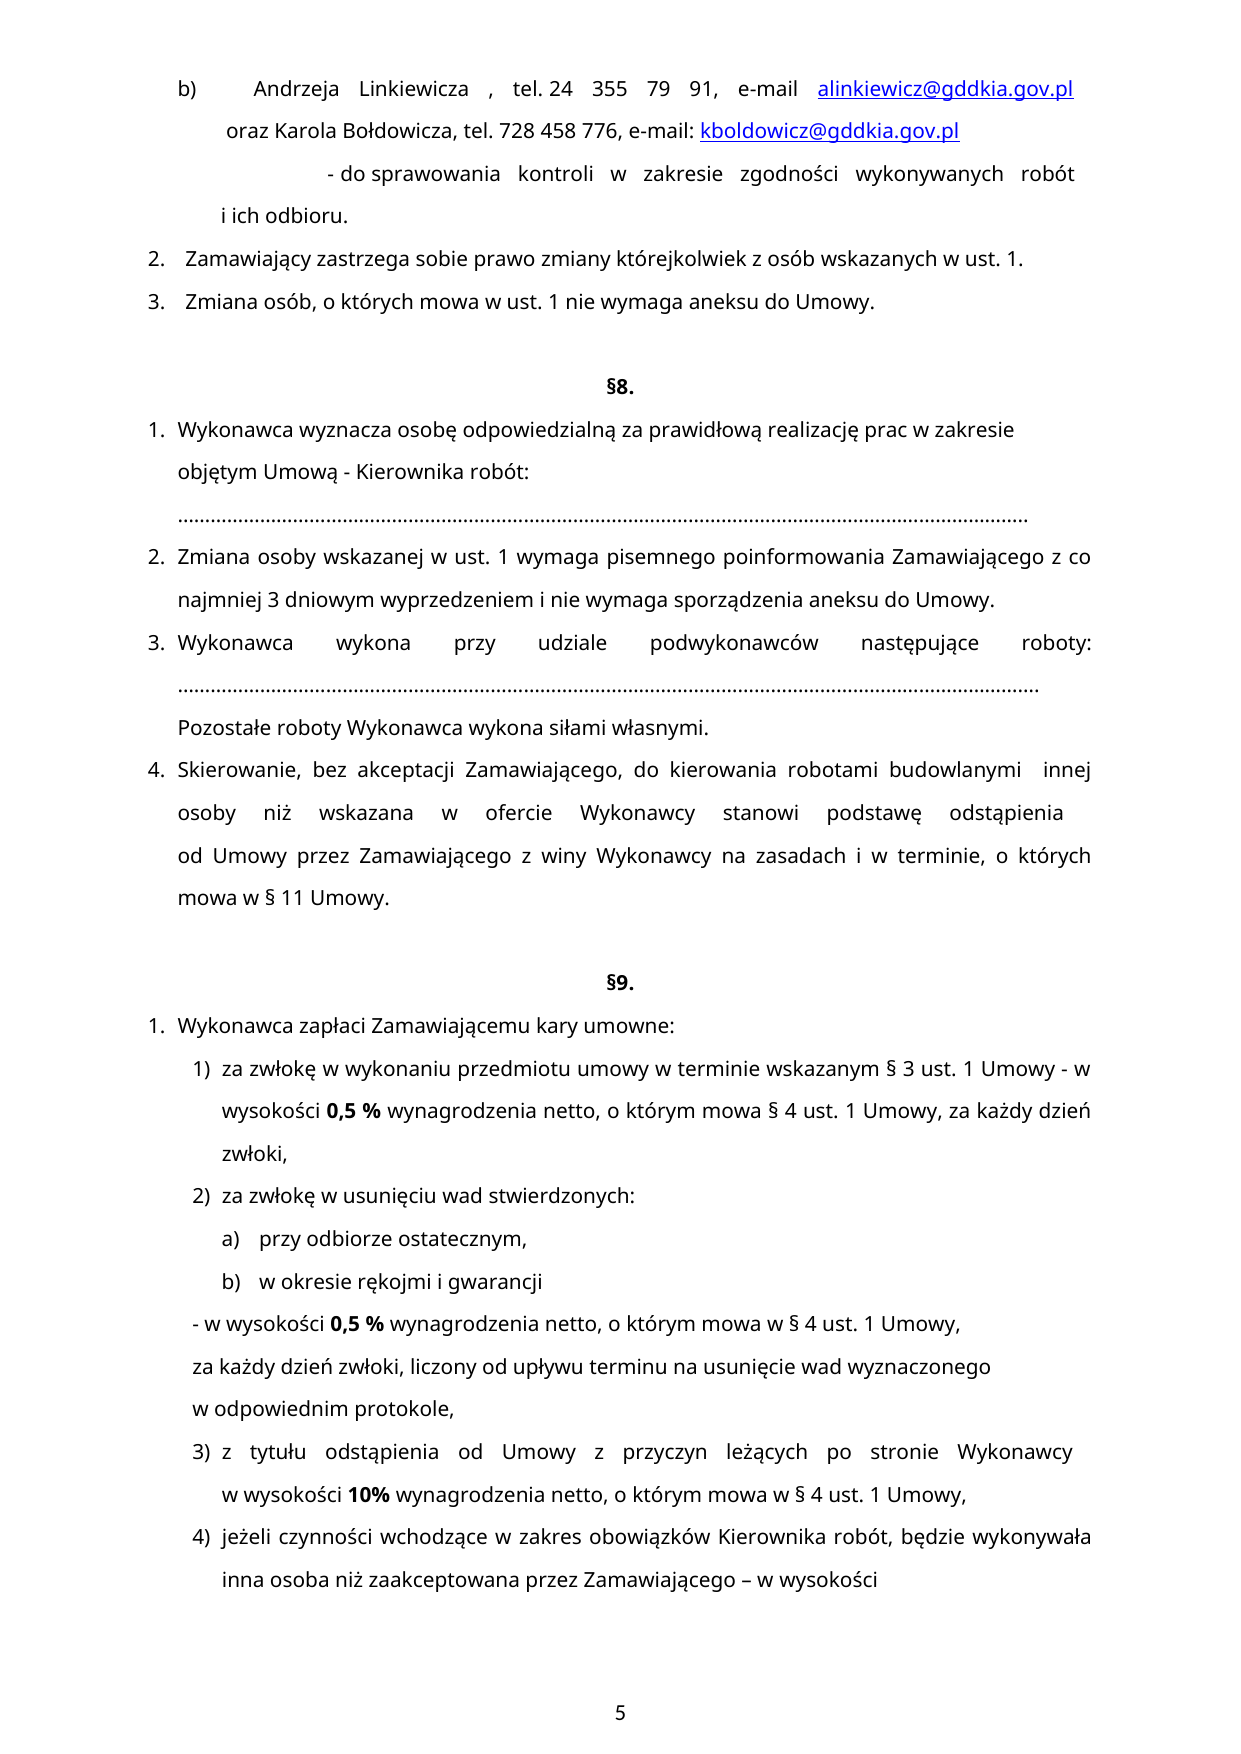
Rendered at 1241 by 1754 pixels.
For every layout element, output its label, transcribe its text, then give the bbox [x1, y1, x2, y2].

list ……………………………………………………………………………………………………………………………………….. [177, 500, 1092, 528]
list z tytułu odstąpienia od Umowy z przyczyn leżących po stronie Wykonawcy w wysokości 10% wynagrodzenia netto, o którym mowa w § 4 ust. 1 Umowy, [192, 1437, 1092, 1508]
text - w wysokości 0,5 % wynagrodzenia netto, o którym mowa w § 4 ust. 1 Umowy, [192, 1309, 1092, 1338]
text - do sprawowania kontroli w zakresie zgodności wykonywanych robót i ich odbioru. [177, 159, 1092, 230]
text za każdy dzień zwłoki, liczony od upływu terminu na usunięcie wad wyznaczonego [192, 1352, 1092, 1380]
list jeżeli czynności wchodzące w zakres obowiązków Kierownika robót, będzie wykonywała inna osoba niż zaakceptowana przez Zamawiającego – w wysokości [192, 1522, 1092, 1593]
list Skierowanie, bez akceptacji Zamawiającego, do kierowania robotami budowlanymi innej osoby niż wskazana w ofercie Wykonawcy stanowi podstawę odstąpienia od Umowy przez Zamawiającego z winy Wykonawcy na zasadach i w terminie, o których mowa w § 11 Umowy. [148, 756, 1092, 912]
list Zamawiający zastrzega sobie prawo zmiany którejkolwiek z osób wskazanych w ust. 1. [148, 244, 1092, 273]
list przy odbiorze ostatecznym, [221, 1224, 1092, 1253]
list Zmiana osoby wskazanej w ust. 1 wymaga pisemnego poinformowania Zamawiającego z co najmniej 3 dniowym wyprzedzeniem i nie wymaga sporządzenia aneksu do Umowy. [148, 542, 1092, 613]
list Wykonawca zapłaci Zamawiającemu kary umowne: [148, 1011, 1092, 1039]
list Wykonawca wyznacza osobę odpowiedzialną za prawidłową realizację prac w zakresie objętym Umową - Kierownika robót: [148, 415, 1092, 486]
list Zmiana osób, o których mowa w ust. 1 nie wymaga aneksu do Umowy. [148, 287, 1092, 315]
list Wykonawca wykona przy udziale podwykonawców następujące roboty: …………………………………………………………………………………………………………………………………………. Pozostałe roboty Wykonawca wykona siłami własnymi. [148, 628, 1092, 741]
text §8. [148, 372, 1092, 401]
text §9. [148, 968, 1092, 997]
list w okresie rękojmi i gwarancji [221, 1267, 1092, 1295]
text w odpowiednim protokole, [192, 1394, 1092, 1423]
list za zwłokę w wykonaniu przedmiotu umowy w terminie wskazanym § 3 ust. 1 Umowy - w wysokości 0,5 % wynagrodzenia netto, o którym mowa § 4 ust. 1 Umowy, za każdy dzień zwłoki, [192, 1054, 1092, 1167]
text b) Andrzeja Linkiewicza , tel. 24 355 79 91, e-mail alinkiewicz@gddkia.gov.pl oraz Karola Bołdowicza, tel. 728 458 776, e-mail: kboldowicz@gddkia.gov.pl [177, 74, 1092, 145]
list za zwłokę w usunięciu wad stwierdzonych: [192, 1182, 1092, 1210]
